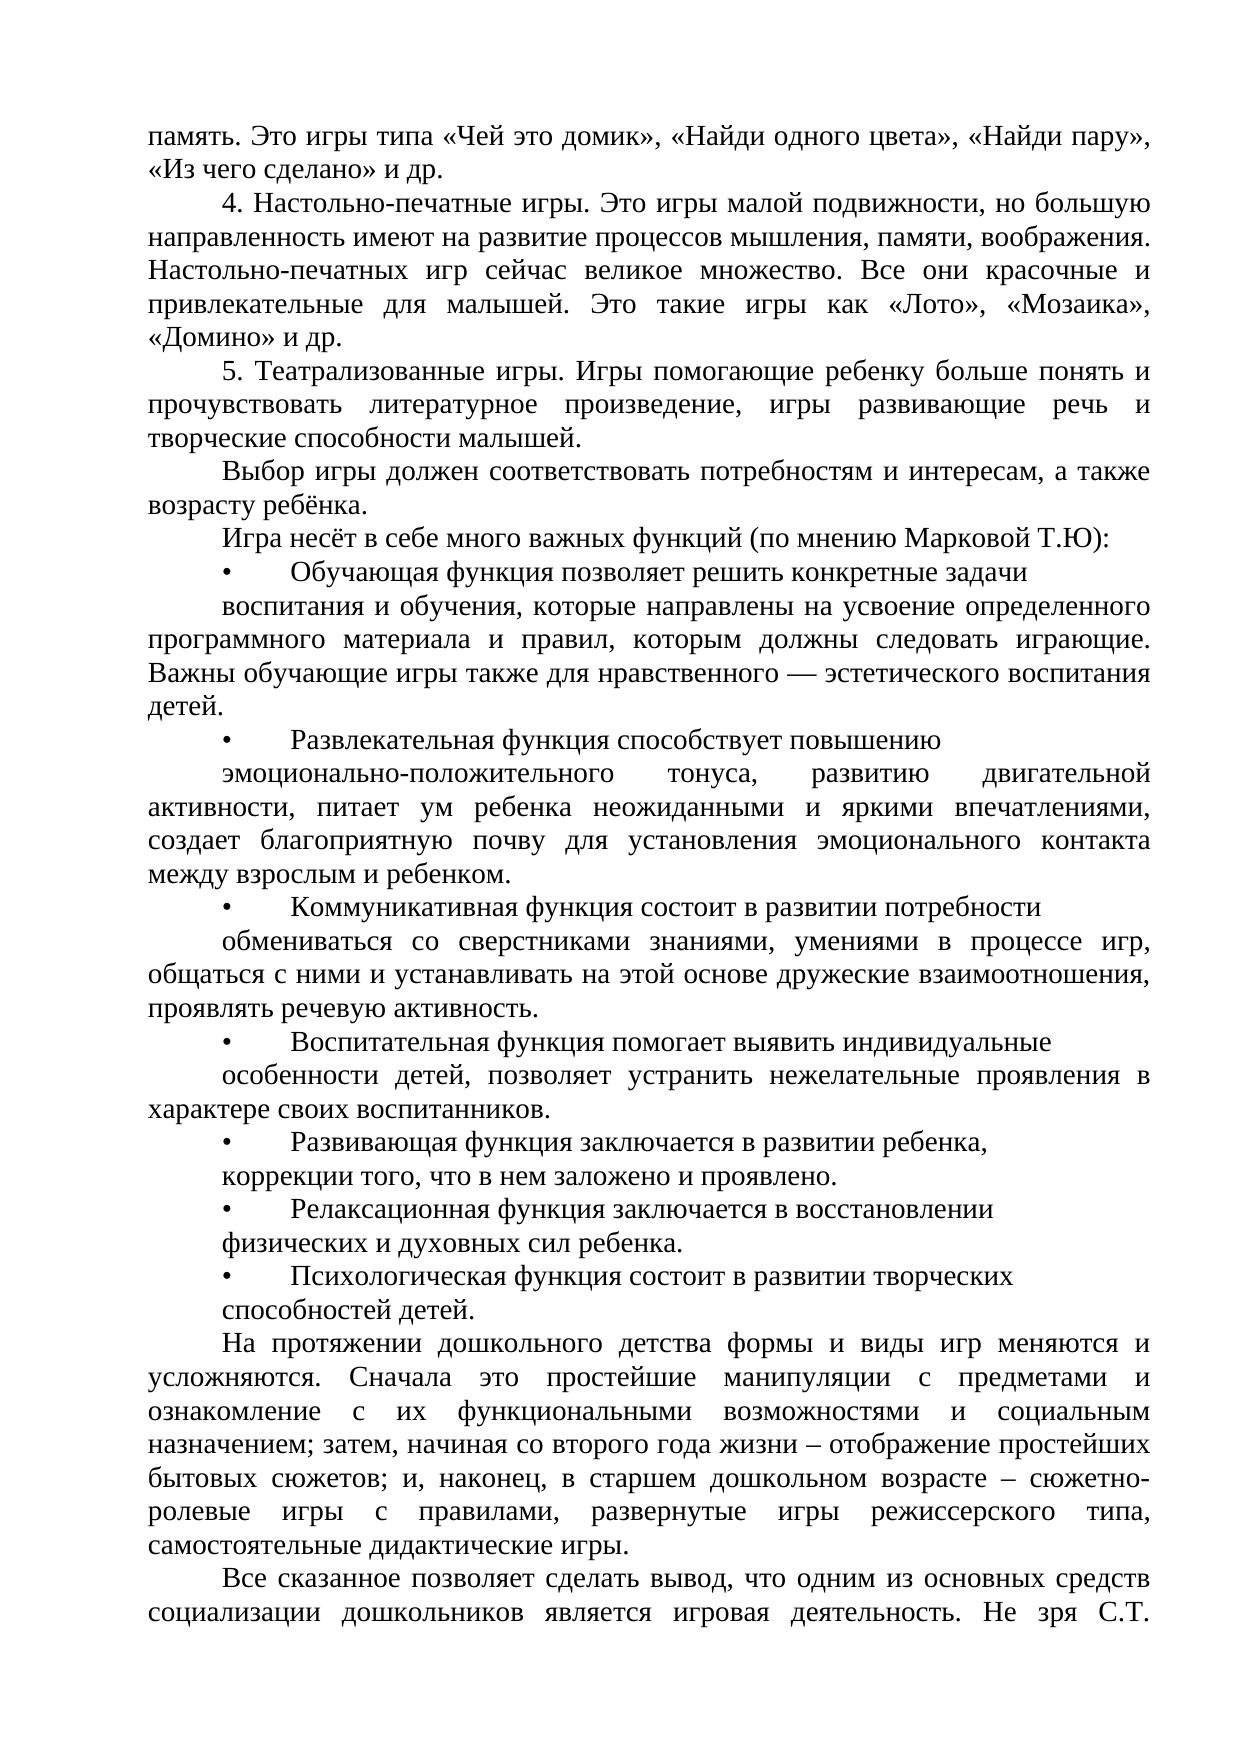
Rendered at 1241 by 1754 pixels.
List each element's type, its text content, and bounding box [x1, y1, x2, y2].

text Игра несёт в себе много важных функций (по мнению Марковой Т.Ю): [148, 521, 1152, 554]
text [148, 118, 1152, 185]
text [148, 1560, 1152, 1627]
text воспитания и обучения, которые направлены на усвоение определенного программного материала и правил, которым должны следовать играющие. Важны обучающие игры также для нравственного — эстетического воспитания детей. [148, 588, 1152, 722]
text 4. Настольно-печатные игры. Это игры малой подвижности, но большую направленность имеют на развитие процессов мышления, памяти, воображения. Настольно-печатных игр сейчас великое множество. Все они красочные и привлекательные для малышей. Это такие игры как «Лото», «Мозаика», «Домино» и др. [148, 185, 1152, 353]
text обмениваться со сверстниками знаниями, умениями в процессе игр, общаться с ними и устанавливать на этой основе дружеские взаимоотношения, проявлять речевую активность. [148, 923, 1152, 1024]
text • Воспитательная функция помогает выявить индивидуальные [148, 1024, 1152, 1057]
text • Развивающая функция заключается в развитии ребенка, [148, 1124, 1152, 1158]
text • Развлекательная функция способствует повышению [148, 722, 1152, 755]
text • Коммуникативная функция состоит в развитии потребности [148, 889, 1152, 923]
text 5. Театрализованные игры. Игры помогающие ребенку больше понять и прочувствовать литературное произведение, игры развивающие речь и творческие способности малышей. [148, 353, 1152, 453]
text • Релаксационная функция заключается в восстановлении [148, 1191, 1152, 1225]
text физических и духовных сил ребенка. [148, 1225, 1152, 1258]
text особенности детей, позволяет устранить нежелательные проявления в характере своих воспитанников. [148, 1057, 1152, 1124]
text • Обучающая функция позволяет решить конкретные задачи [148, 554, 1152, 588]
text коррекции того, что в нем заложено и проявлено. [148, 1158, 1152, 1191]
text • Психологическая функция состоит в развитии творческих [148, 1258, 1152, 1292]
text Выбор игры должен соответствовать потребностям и интересам, а также возрасту ребёнка. [148, 453, 1152, 521]
text На протяжении дошкольного детства формы и виды игр меняются и усложняются. Сначала это простейшие манипуляции с предметами и ознакомление с их функциональными возможностями и социальным назначением; затем, начиная со второго года жизни – отображение простейших бытовых сюжетов; и, наконец, в старшем дошкольном возрасте – сюжетно-ролевые игры с правилами, развернутые игры режиссерского типа, самостоятельные дидактические игры. [148, 1326, 1152, 1560]
text эмоционально-положительного тонуса, развитию двигательной активности, питает ум ребенка неожиданными и яркими впечатлениями, создает благоприятную почву для установления эмоционального контакта между взрослым и ребенком. [148, 755, 1152, 889]
text способностей детей. [148, 1292, 1152, 1326]
